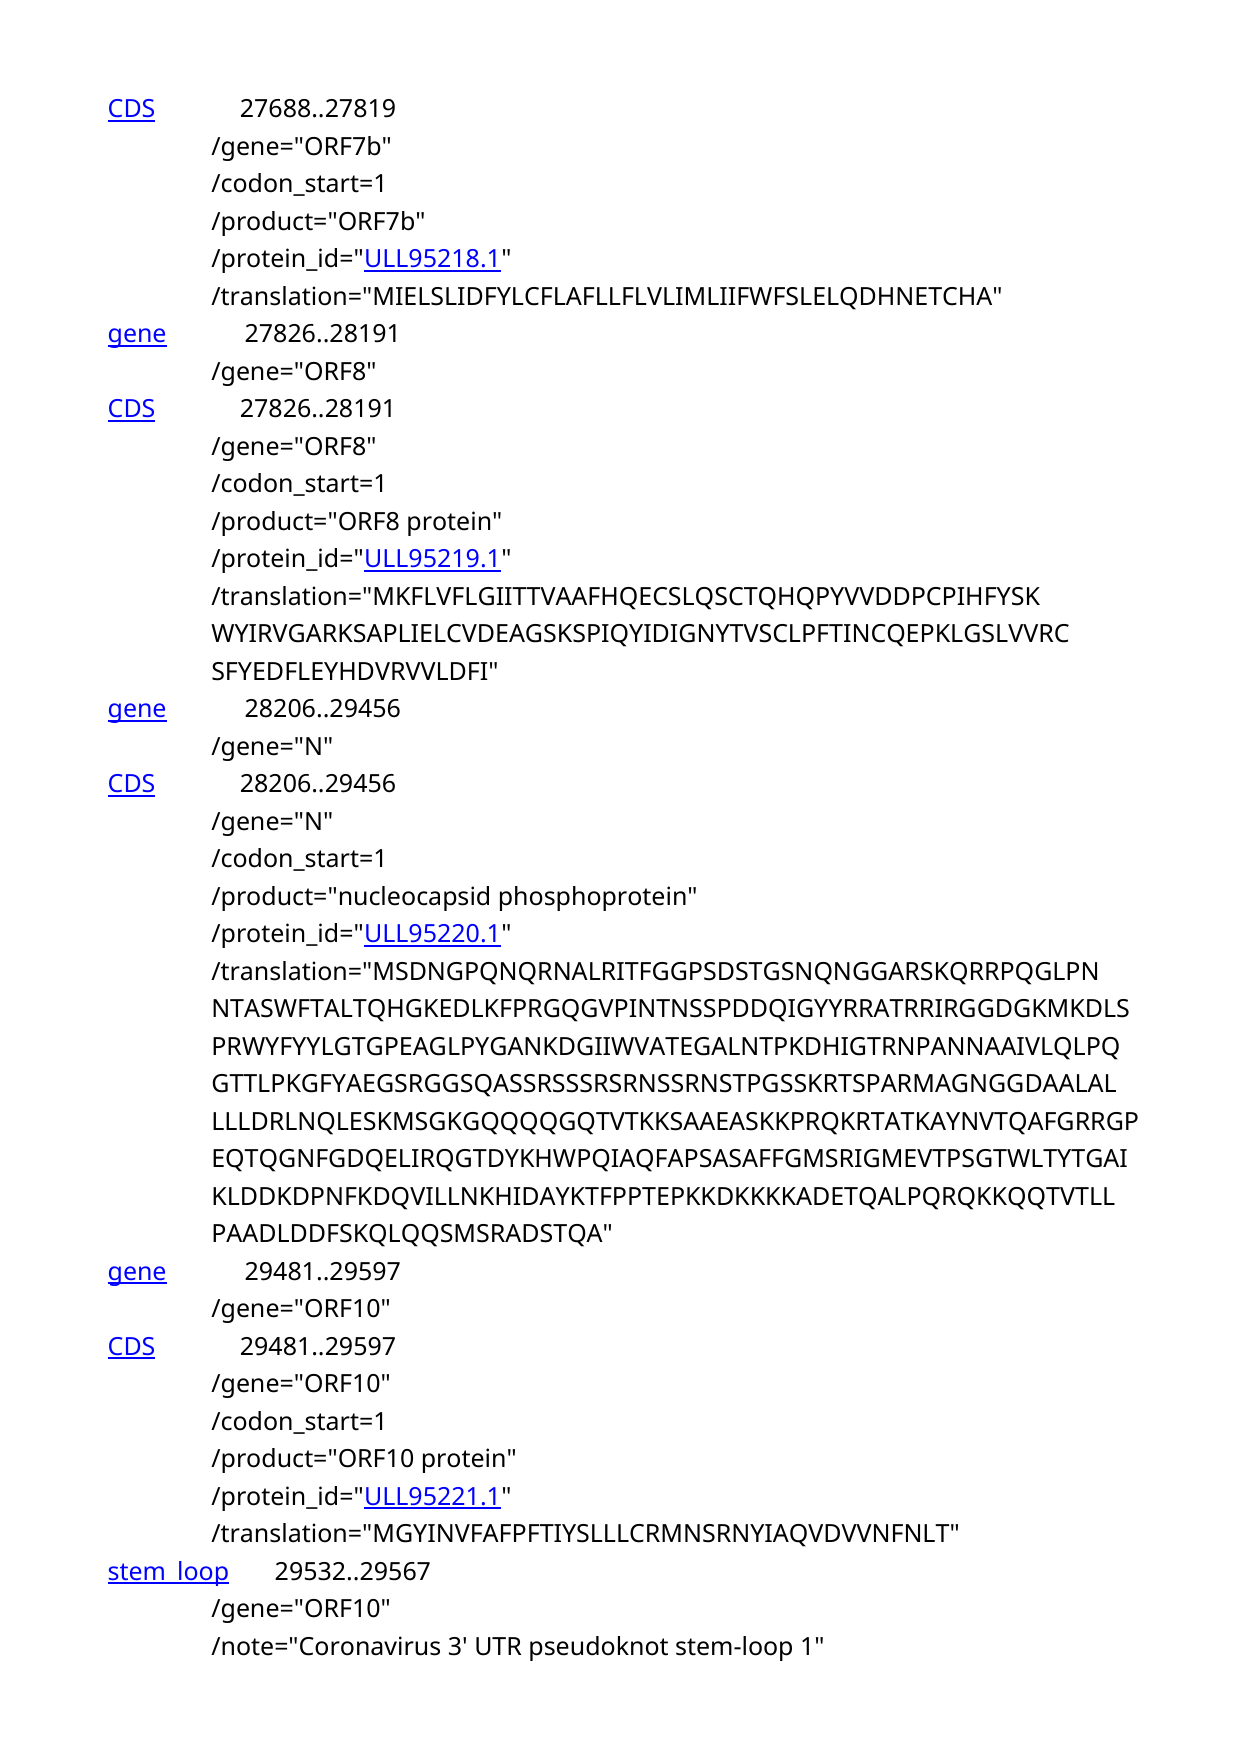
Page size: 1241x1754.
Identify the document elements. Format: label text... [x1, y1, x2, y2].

text /gene="ORF8" [75, 352, 1165, 389]
text /gene="ORF10" [75, 1289, 1165, 1327]
text /product="ORF8 protein" [75, 502, 1165, 539]
text /translation="MGYINVFAFPFTIYSLLLCRMNSRNYIAQVDVVNFNLT" [75, 1514, 1165, 1552]
text GTTLPKGFYAEGSRGGSQASSRSSSRSRNSSRNSTPGSSKRTSPARMAGNGGDAALAL [75, 1064, 1165, 1102]
text /translation="MIELSLIDFYLCFLAFLLFLVLIMLIIFWFSLELQDHNETCHA" [75, 277, 1165, 314]
text LLLDRLNQLESKMSGKGQQQQGQTVTKKSAAEASKKPRQKRTATKAYNVTQAFGRRGP [75, 1102, 1165, 1139]
text /gene="N" [75, 727, 1165, 764]
text /note="Coronavirus 3' UTR pseudoknot stem-loop 1" [75, 1627, 1165, 1664]
text WYIRVGARKSAPLIELCVDEAGSKSPIQYIDIGNYTVSCLPFTINCQEPKLGSLVVRC [75, 614, 1165, 652]
text /codon_start=1 [75, 164, 1165, 202]
text /codon_start=1 [75, 464, 1165, 502]
text gene 29481..29597 [75, 1252, 1165, 1289]
text /codon_start=1 [75, 839, 1165, 877]
text gene 28206..29456 [75, 689, 1165, 727]
text CDS 29481..29597 [75, 1327, 1165, 1364]
text /gene="N" [75, 802, 1165, 839]
text CDS 27826..28191 [75, 389, 1165, 427]
text PAADLDDFSKQLQQSMSRADSTQA" [75, 1214, 1165, 1252]
text SFYEDFLEYHDVRVVLDFI" [75, 652, 1165, 689]
text CDS 28206..29456 [75, 764, 1165, 802]
text /gene="ORF10" [75, 1364, 1165, 1402]
text /protein_id="ULL95219.1" [75, 539, 1165, 577]
text /translation="MKFLVFLGIITTVAAFHQECSLQSCTQHQPYVVDDPCPIHFYSK [75, 577, 1165, 614]
text /protein_id="ULL95220.1" [75, 914, 1165, 952]
text /gene="ORF10" [75, 1589, 1165, 1627]
text /gene="ORF7b" [75, 127, 1165, 164]
text /product="ORF10 protein" [75, 1439, 1165, 1477]
text KLDDKDPNFKDQVILLNKHIDAYKTFPPTEPKKDKKKKADETQALPQRQKKQQTVTLL [75, 1177, 1165, 1214]
text NTASWFTALTQHGKEDLKFPRGQGVPINTNSSPDDQIGYYRRATRRIRGGDGKMKDLS [75, 989, 1165, 1027]
text /codon_start=1 [75, 1402, 1165, 1439]
text /product="nucleocapsid phosphoprotein" [75, 877, 1165, 914]
text stem_loop 29532..29567 [75, 1552, 1165, 1589]
text /product="ORF7b" [75, 202, 1165, 239]
text /protein_id="ULL95218.1" [75, 239, 1165, 277]
text CDS 27688..27819 [75, 89, 1165, 127]
text /gene="ORF8" [75, 427, 1165, 464]
text gene 27826..28191 [75, 314, 1165, 352]
text EQTQGNFGDQELIRQGTDYKHWPQIAQFAPSASAFFGMSRIGMEVTPSGTWLTYTGAI [75, 1139, 1165, 1177]
text /translation="MSDNGPQNQRNALRITFGGPSDSTGSNQNGGARSKQRRPQGLPN [75, 952, 1165, 989]
text PRWYFYYLGTGPEAGLPYGANKDGIIWVATEGALNTPKDHIGTRNPANNAAIVLQLPQ [75, 1027, 1165, 1064]
text /protein_id="ULL95221.1" [75, 1477, 1165, 1514]
